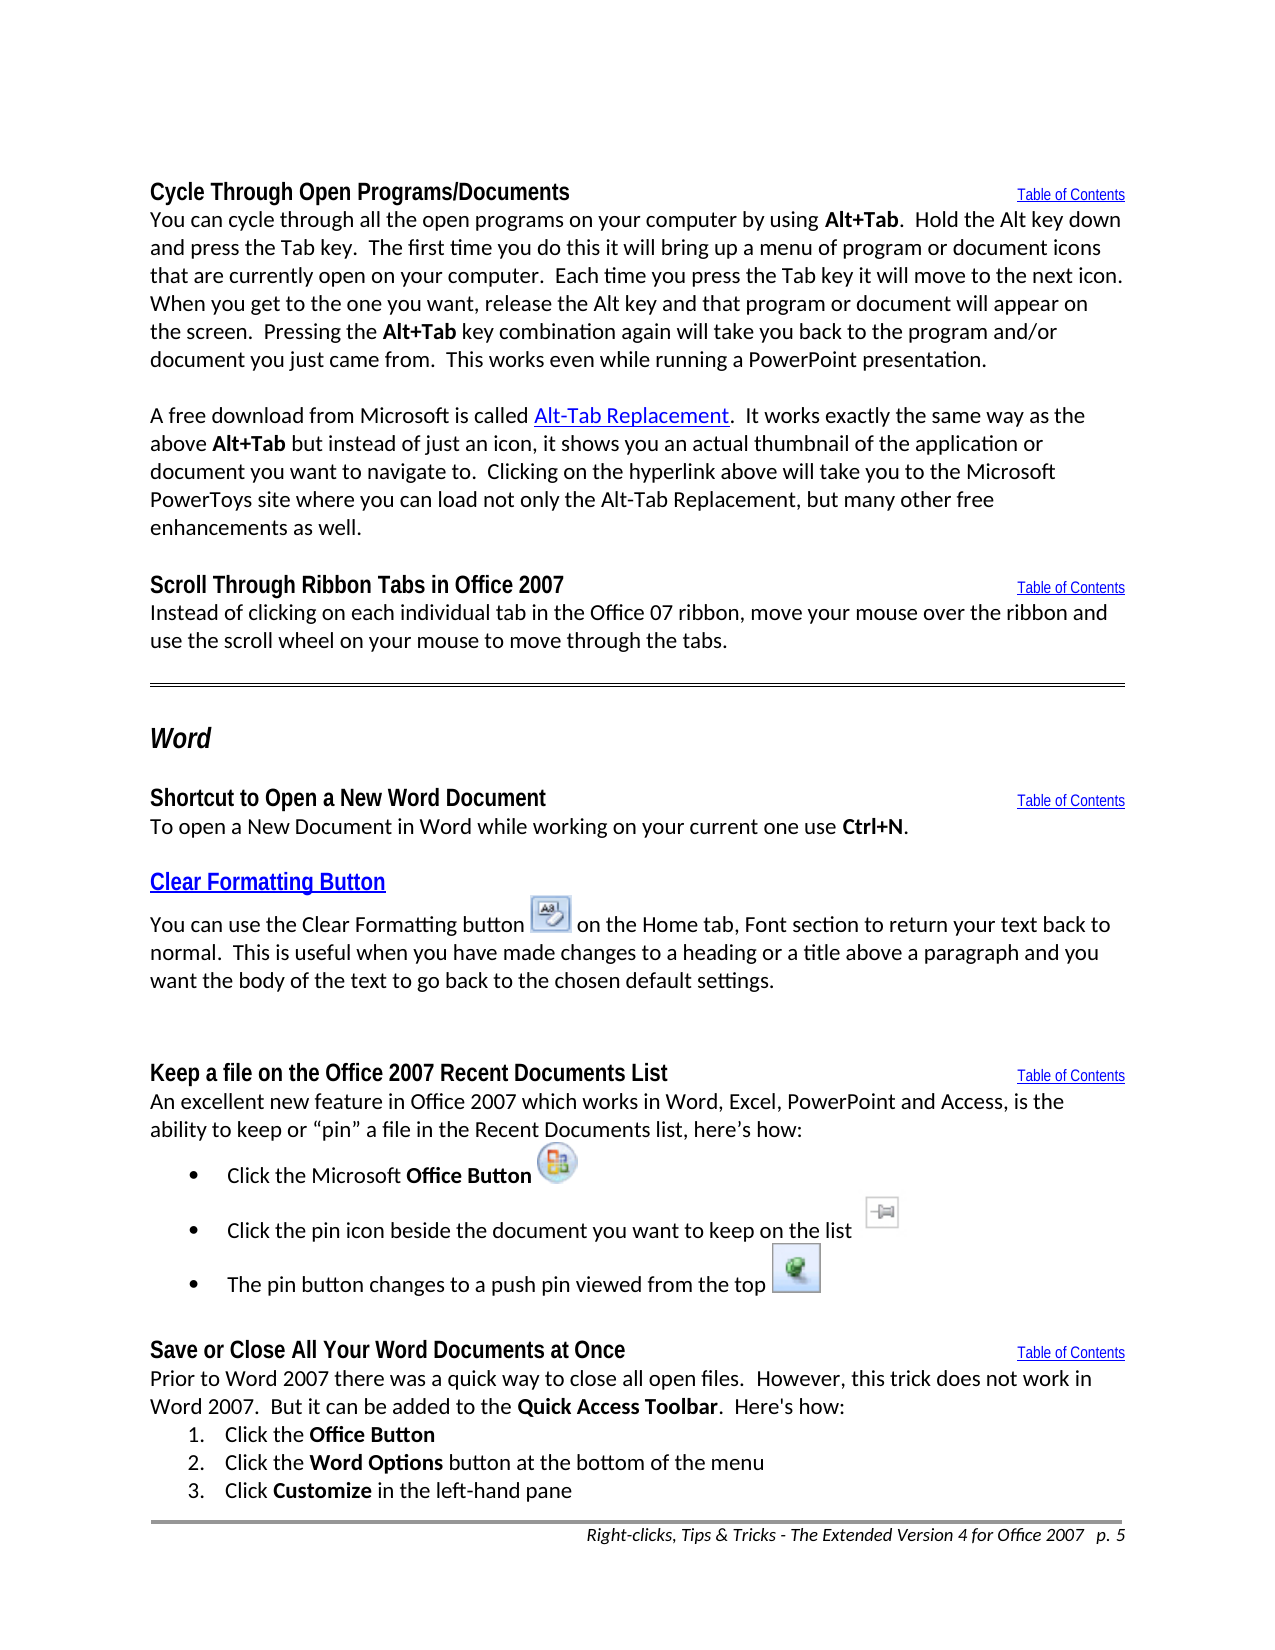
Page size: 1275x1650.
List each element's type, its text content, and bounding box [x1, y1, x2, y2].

table_cell Click the pin icon beside the document you want to keep on the list [152, 1190, 1125, 1244]
subtitle Shortcut to Open a New Word Document Table of Contents [150, 783, 1125, 812]
text Scroll Through Ribbon Tabs in Office 2007 Table of Contents [150, 569, 1125, 598]
text An excellent new feature in Office 2007 which works in Word, Excel, PowerPoint and Access, is the ability to keep or “pin” a file in the Recent Documents list, here’s how: [150, 1087, 1125, 1143]
picture [530, 895, 572, 933]
picture [772, 1243, 821, 1293]
subtitle Save or Close All Your Word Documents at Once Table of Contents [150, 1336, 1125, 1364]
text You can cycle through all the open programs on your computer by using Alt+Tab. Hold the Alt key down and press the Tab key. The first time you do this it will bring up a menu of program or document icons that are currently open on your computer. Each time you press the Tab key it will move to the next icon. When you get to the one you want, release the Alt key and that program or document will appear on the screen. Pressing the Alt+Tab key combination again will take you back to the program and/or document you just came from. This works even while running a PowerPoint presentation. [150, 205, 1125, 373]
subtitle Word [150, 721, 1125, 754]
subtitle Clear Formatting Button [150, 866, 1125, 895]
subtitle Cycle Through Open Programs/Documents Table of Contents [150, 177, 1125, 205]
picture [537, 1142, 578, 1184]
table_cell The pin button changes to a push pin viewed from the top [152, 1244, 1125, 1298]
text A free download from Microsoft is called Alt-Tab Replacement. It works exactly the same way as the above Alt+Tab but instead of just an icon, it shows you an actual thumbnail of the application or document you want to navigate to. Clicking on the hyperlink above will take you to the Microsoft PowerToys site where you can load not only the Alt-Tab Replacement, but many other free enhancements as well. [150, 401, 1125, 542]
text You can use the Clear Formatting button on the Home tab, Font section to return your text back to normal. This is useful when you have made changes to a heading or a title above a paragraph and you want the body of the text to go back to the chosen default settings. [150, 895, 1125, 994]
subtitle To open a New Document in Word while working on your current one use Ctrl+N. [150, 812, 1125, 840]
text Prior to Word 2007 there was a quick way to close all open files. However, this trick does not work in Word 2007. But it can be added to the Quick Access Toolbar. Here's how: [150, 1364, 1125, 1420]
subtitle Keep a file on the Office 2007 Recent Documents List Table of Contents [150, 1058, 1125, 1087]
picture [858, 1189, 907, 1238]
text Instead of clicking on each individual tab in the Office 07 ribbon, move your mouse over the ribbon and use the scroll wheel on your mouse to move through the tabs. [150, 598, 1125, 654]
list Click the Word Options button at the bottom of the menu [187, 1448, 1125, 1476]
list Click Customize in the left-hand pane [187, 1476, 1125, 1504]
list Click the Office Button [187, 1420, 1125, 1448]
table_header Click the Microsoft Office Button [152, 1143, 1125, 1189]
